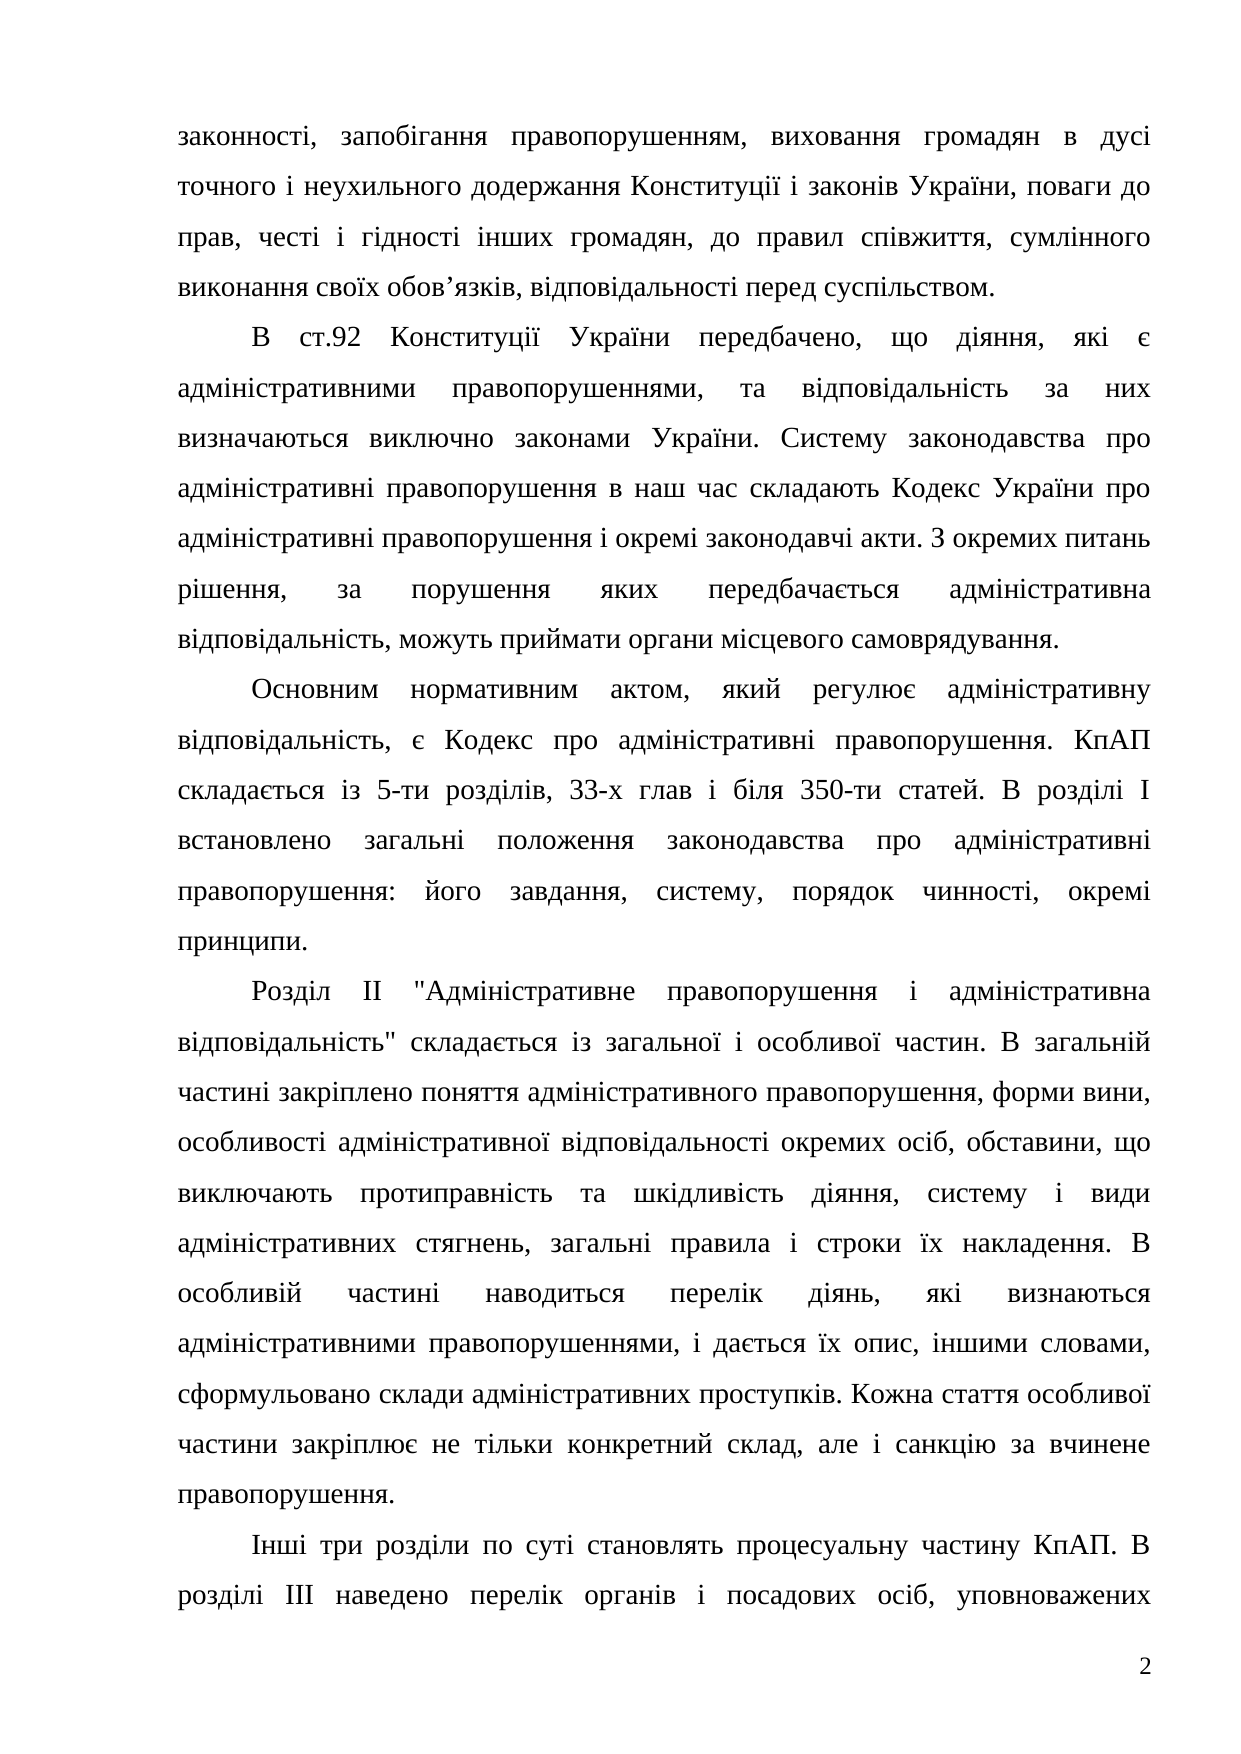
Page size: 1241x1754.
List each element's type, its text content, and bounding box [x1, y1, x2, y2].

text В ст.92 Конституції України передбачено, що діяння, які є адміністративними правопорушеннями, та відповідальність за них визначаються виключно законами України. Систему законодавства про адміністративні правопорушення в наш час складають Кодекс України про адміністративні правопорушення і окремі законодавчі акти. З окремих питань рішення, за порушення яких передбачається адміністративна відповідальність, можуть приймати органи місцевого самоврядування. [177, 319, 1152, 655]
text Основним нормативним актом, який регулює адміністративну відповідальність, є Кодекс про адміністративні правопорушення. КпАП складається із 5-ти розділів, 33-х глав і біля 350-ти статей. В розділі І встановлено загальні положення законодавства про адміністративні правопорушення: його завдання, систему, порядок чинності, окремі принципи. [177, 672, 1152, 957]
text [177, 1527, 1152, 1611]
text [177, 118, 1152, 303]
text Розділ ІІ "Адміністративне правопорушення і адміністративна відповідальність" складається із загальної і особливої частин. В загальній частині закріплено поняття адміністративного правопорушення, форми вини, особливості адміністративної відповідальності окремих осіб, обставини, що виключають протиправність та шкідливість діяння, систему і види адміністративних стягнень, загальні правила і строки їх накладення. В особливій частині наводиться перелік діянь, які визнаються адміністративними правопорушеннями, і дається їх опис, іншими словами, сформульовано склади адміністративних проступків. Кожна стаття особливої частини закріплює не тільки конкретний склад, але і санкцію за вчинене правопорушення. [177, 973, 1152, 1510]
